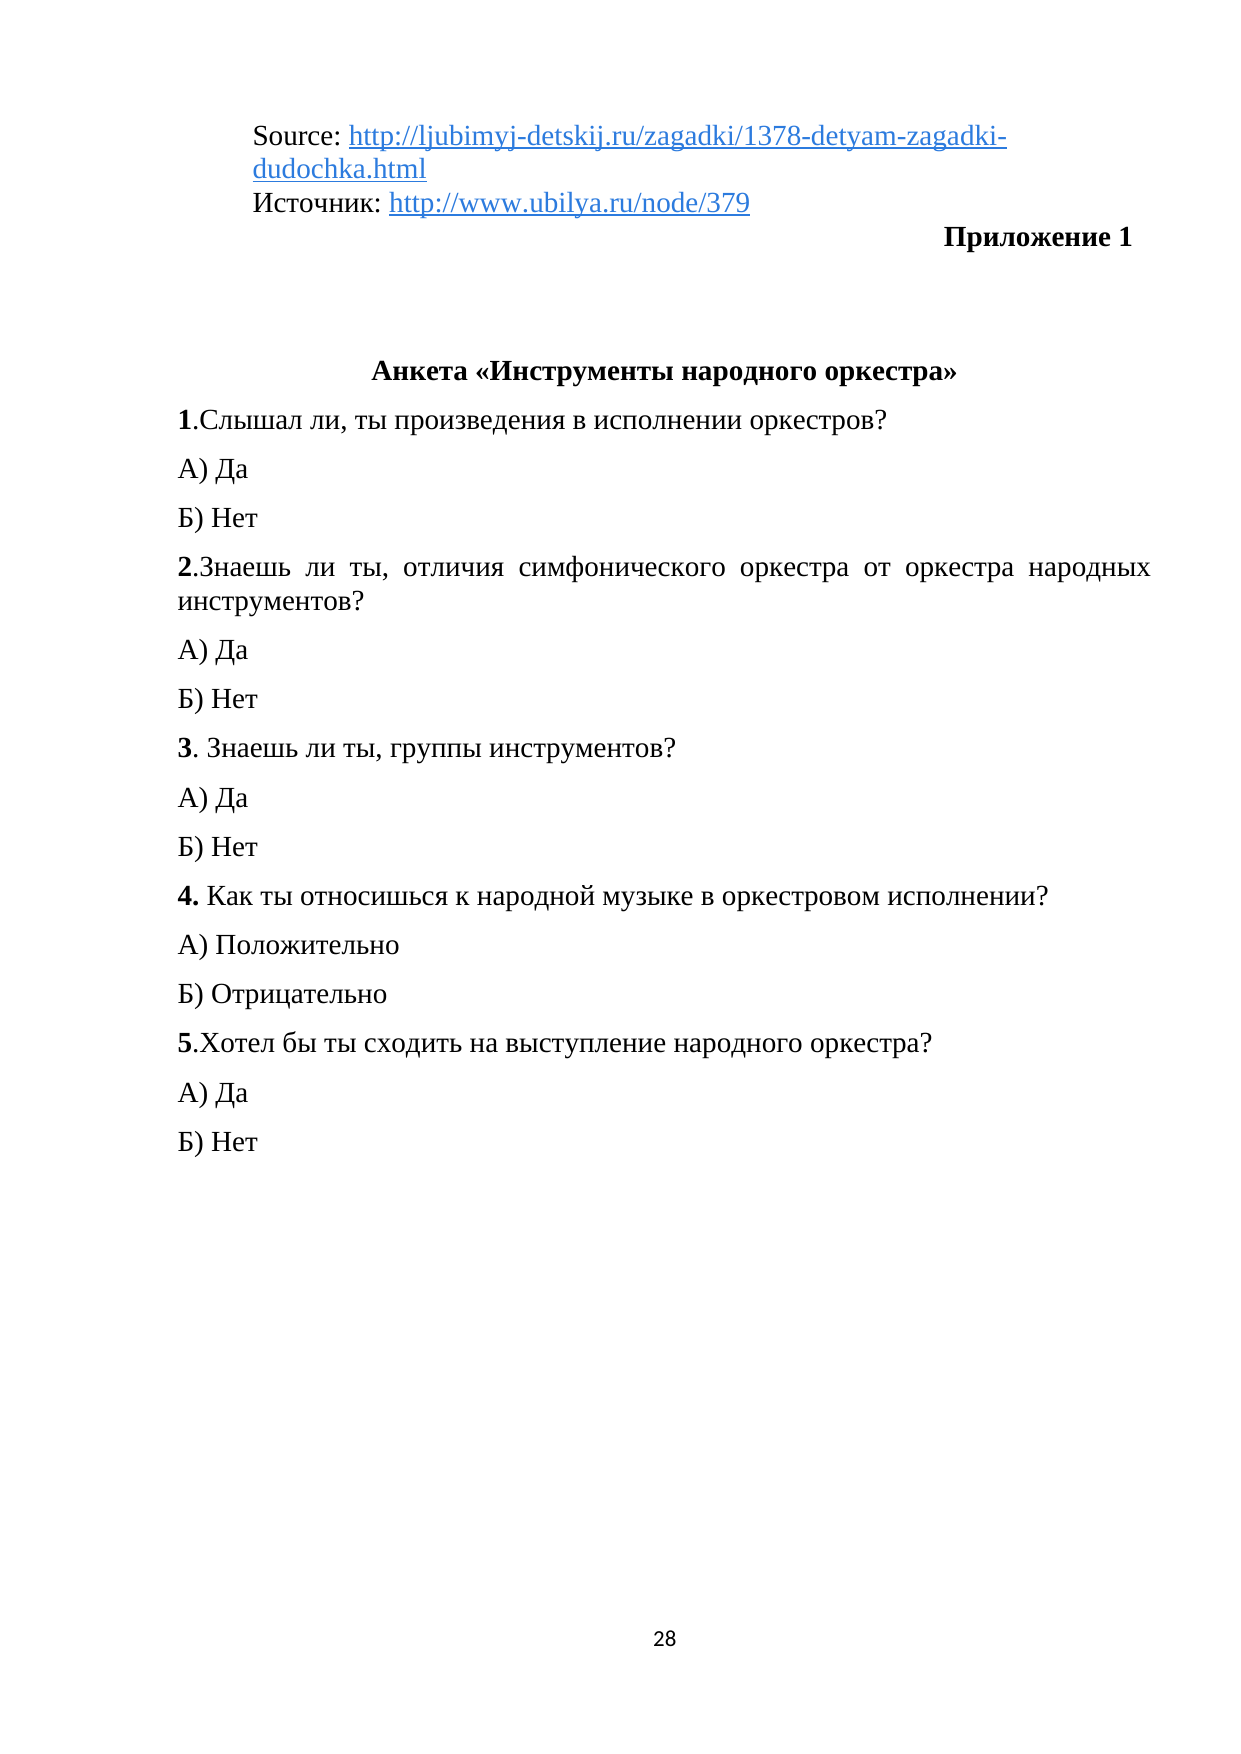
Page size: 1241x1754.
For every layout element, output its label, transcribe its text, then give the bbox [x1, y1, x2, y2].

text Source: http://ljubimyj-detskij.ru/zagadki/1378-detyam-zagadki-dudochka.html [252, 118, 1152, 185]
text Б) Нет [177, 681, 1152, 715]
text Источник: http://www.ubilya.ru/node/379 [252, 185, 1152, 219]
text Б) Нет [177, 829, 1152, 862]
text Приложение 1 [177, 219, 1152, 252]
text 4. Как ты относишься к народной музыке в оркестровом исполнении? [177, 878, 1152, 912]
text А) Да [177, 632, 1152, 666]
text А) Да [177, 1075, 1152, 1108]
text 2.Знаешь ли ты, отличия симфонического оркестра от оркестра народных инструментов? [177, 549, 1152, 617]
text Б) Отрицательно [177, 976, 1152, 1010]
text 1.Слышал ли, ты произведения в исполнении оркестров? [177, 402, 1152, 436]
text Б) Нет [177, 1124, 1152, 1157]
text А) Положительно [177, 927, 1152, 961]
text 5.Хотел бы ты сходить на выступление народного оркестра? [177, 1026, 1152, 1059]
text Б) Нет [177, 500, 1152, 534]
text Анкета «Инструменты народного оркестра» [177, 353, 1152, 386]
text А) Да [177, 451, 1152, 485]
text 3. Знаешь ли ты, группы инструментов? [177, 731, 1152, 764]
text А) Да [177, 780, 1152, 813]
